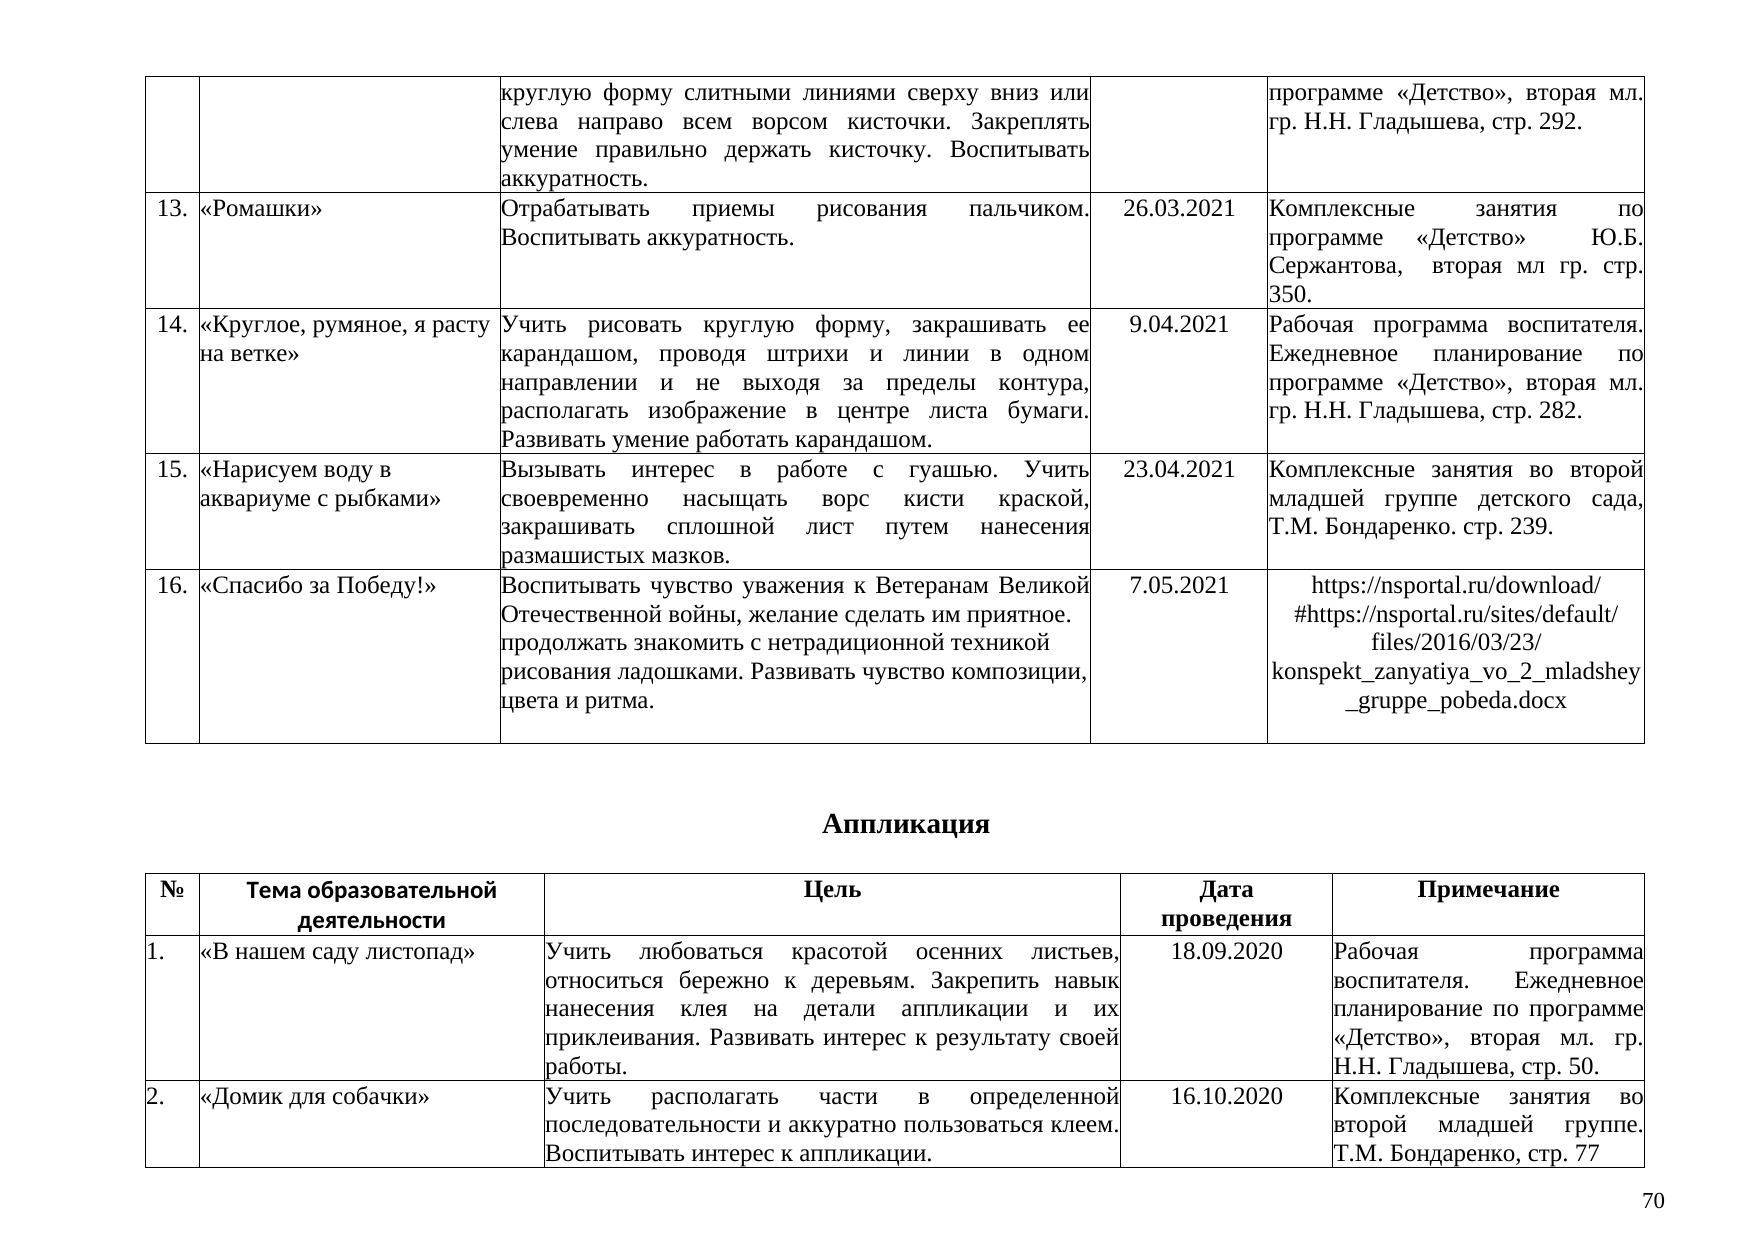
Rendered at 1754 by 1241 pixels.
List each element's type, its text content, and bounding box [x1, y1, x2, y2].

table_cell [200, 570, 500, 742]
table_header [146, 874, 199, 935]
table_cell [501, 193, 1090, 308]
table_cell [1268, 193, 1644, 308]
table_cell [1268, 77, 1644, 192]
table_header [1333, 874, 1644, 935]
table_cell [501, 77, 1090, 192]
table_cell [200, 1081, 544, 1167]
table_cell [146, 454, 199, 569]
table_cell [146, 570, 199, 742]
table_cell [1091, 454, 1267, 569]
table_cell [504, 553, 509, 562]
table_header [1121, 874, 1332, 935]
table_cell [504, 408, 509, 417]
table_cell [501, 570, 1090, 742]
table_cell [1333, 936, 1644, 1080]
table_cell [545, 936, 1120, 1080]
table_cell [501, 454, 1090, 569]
text Аппликация [146, 806, 1667, 839]
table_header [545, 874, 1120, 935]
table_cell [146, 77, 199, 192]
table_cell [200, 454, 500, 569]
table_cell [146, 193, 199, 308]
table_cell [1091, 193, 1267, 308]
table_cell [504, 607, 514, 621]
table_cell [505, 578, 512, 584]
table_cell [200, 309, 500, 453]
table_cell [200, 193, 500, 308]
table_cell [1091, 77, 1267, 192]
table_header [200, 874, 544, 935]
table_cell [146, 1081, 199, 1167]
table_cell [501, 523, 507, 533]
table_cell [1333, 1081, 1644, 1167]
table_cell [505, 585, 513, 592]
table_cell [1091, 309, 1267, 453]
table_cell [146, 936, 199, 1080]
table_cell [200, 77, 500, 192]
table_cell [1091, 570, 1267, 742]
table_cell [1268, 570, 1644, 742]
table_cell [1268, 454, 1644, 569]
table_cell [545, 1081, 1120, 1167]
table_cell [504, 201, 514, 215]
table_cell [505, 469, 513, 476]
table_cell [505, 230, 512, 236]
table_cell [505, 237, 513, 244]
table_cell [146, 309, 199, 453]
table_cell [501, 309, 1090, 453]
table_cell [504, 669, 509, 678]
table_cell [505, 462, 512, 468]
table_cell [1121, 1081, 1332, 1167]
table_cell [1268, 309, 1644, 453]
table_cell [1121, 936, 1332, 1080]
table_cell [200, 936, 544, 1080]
